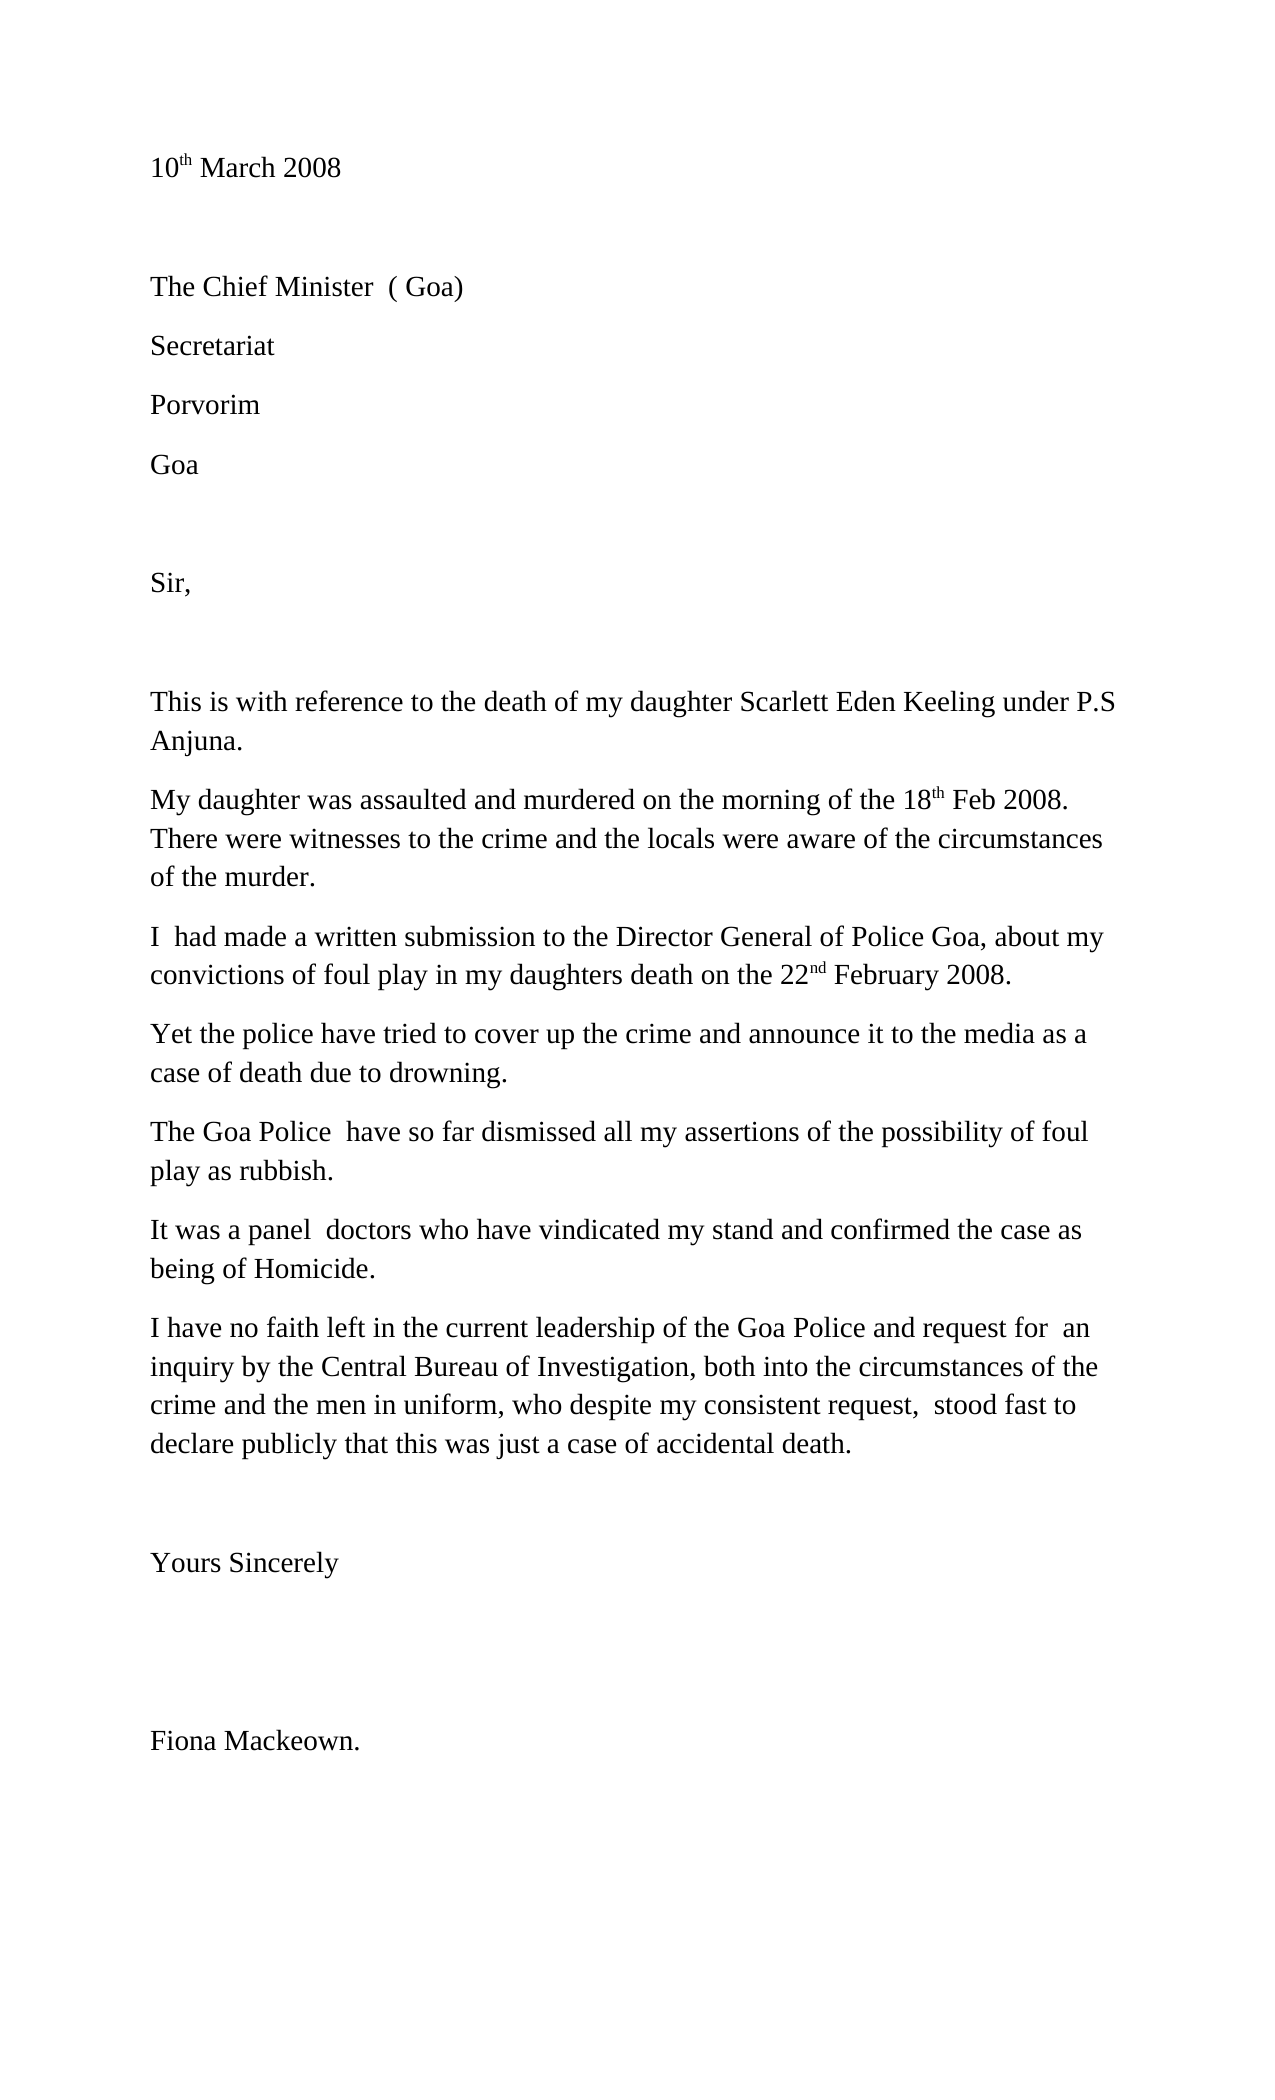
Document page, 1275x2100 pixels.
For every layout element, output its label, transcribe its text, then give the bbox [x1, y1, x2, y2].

text Yet the police have tried to cover up the crime and announce it to the media as a case of death due to drowning. [150, 1017, 1125, 1089]
text My daughter was assaulted and murdered on the morning of the 18th Feb 2008. There were witnesses to the crime and the locals were aware of the circumstances of the murder. [150, 782, 1125, 893]
text Yours Sincerely [150, 1545, 1125, 1578]
text I have no faith left in the current leadership of the Goa Police and request for an inquiry by the Central Bureau of Investigation, both into the circumstances of the crime and the men in uniform, who despite my consistent request, stood fast to declare publicly that this was just a case of accidental death. [150, 1310, 1125, 1459]
text The Chief Minister ( Goa) [150, 269, 1125, 302]
text Secretariat [150, 328, 1125, 362]
text Porvorim [150, 387, 1125, 421]
text The Goa Police have so far dismissed all my assertions of the possibility of foul play as rubbish. [150, 1114, 1125, 1187]
text It was a panel doctors who have vindicated my stand and confirmed the case as being of Homicide. [150, 1212, 1125, 1284]
text Fiona Mackeown. [150, 1723, 1125, 1756]
text 10th March 2008 [150, 150, 1125, 183]
text Goa [150, 447, 1125, 480]
text This is with reference to the death of my daughter Scarlett Eden Keeling under P.S Anjuna. [150, 684, 1125, 756]
text Sir, [150, 566, 1125, 599]
text I had made a written submission to the Director General of Police Goa, about my convictions of foul play in my daughters death on the 22nd February 2008. [150, 919, 1125, 991]
